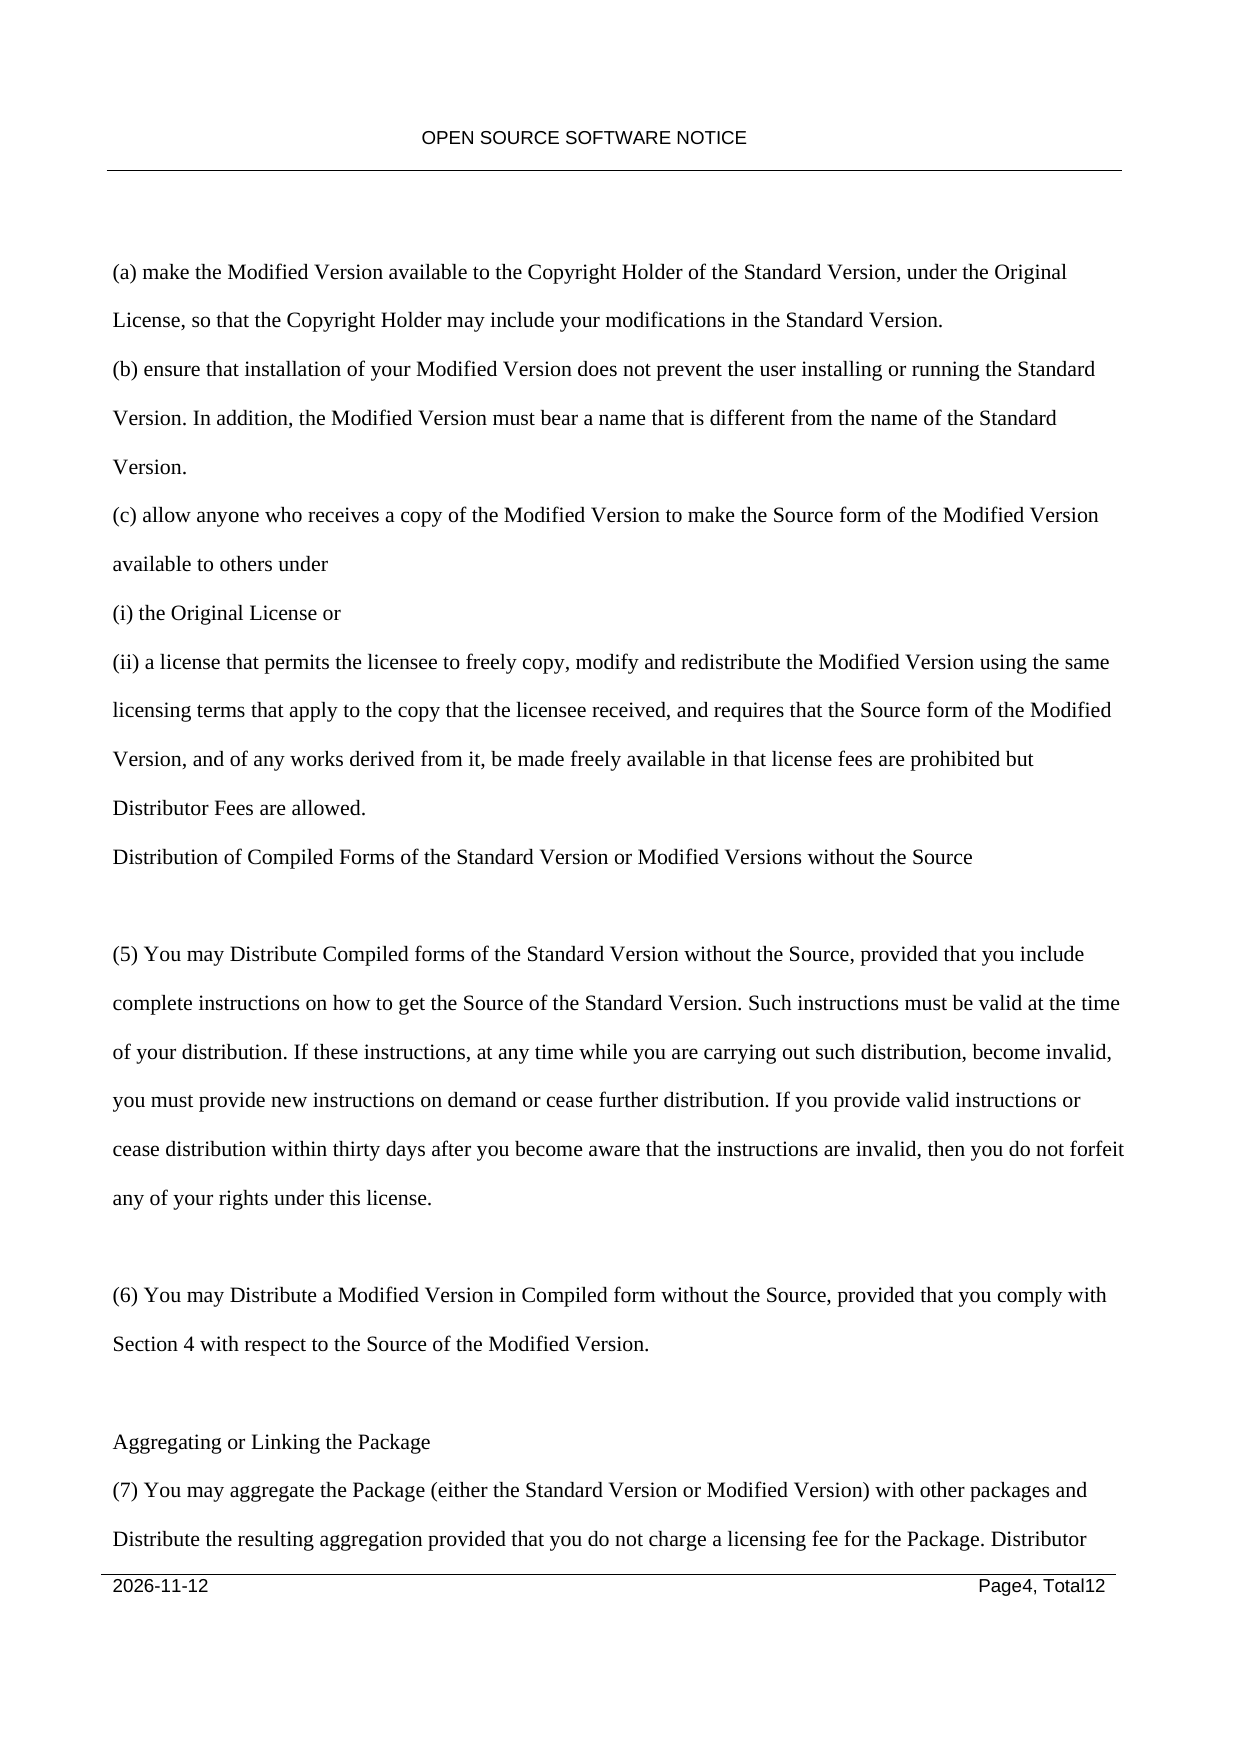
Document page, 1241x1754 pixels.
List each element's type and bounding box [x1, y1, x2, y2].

text [112, 206, 1128, 1555]
